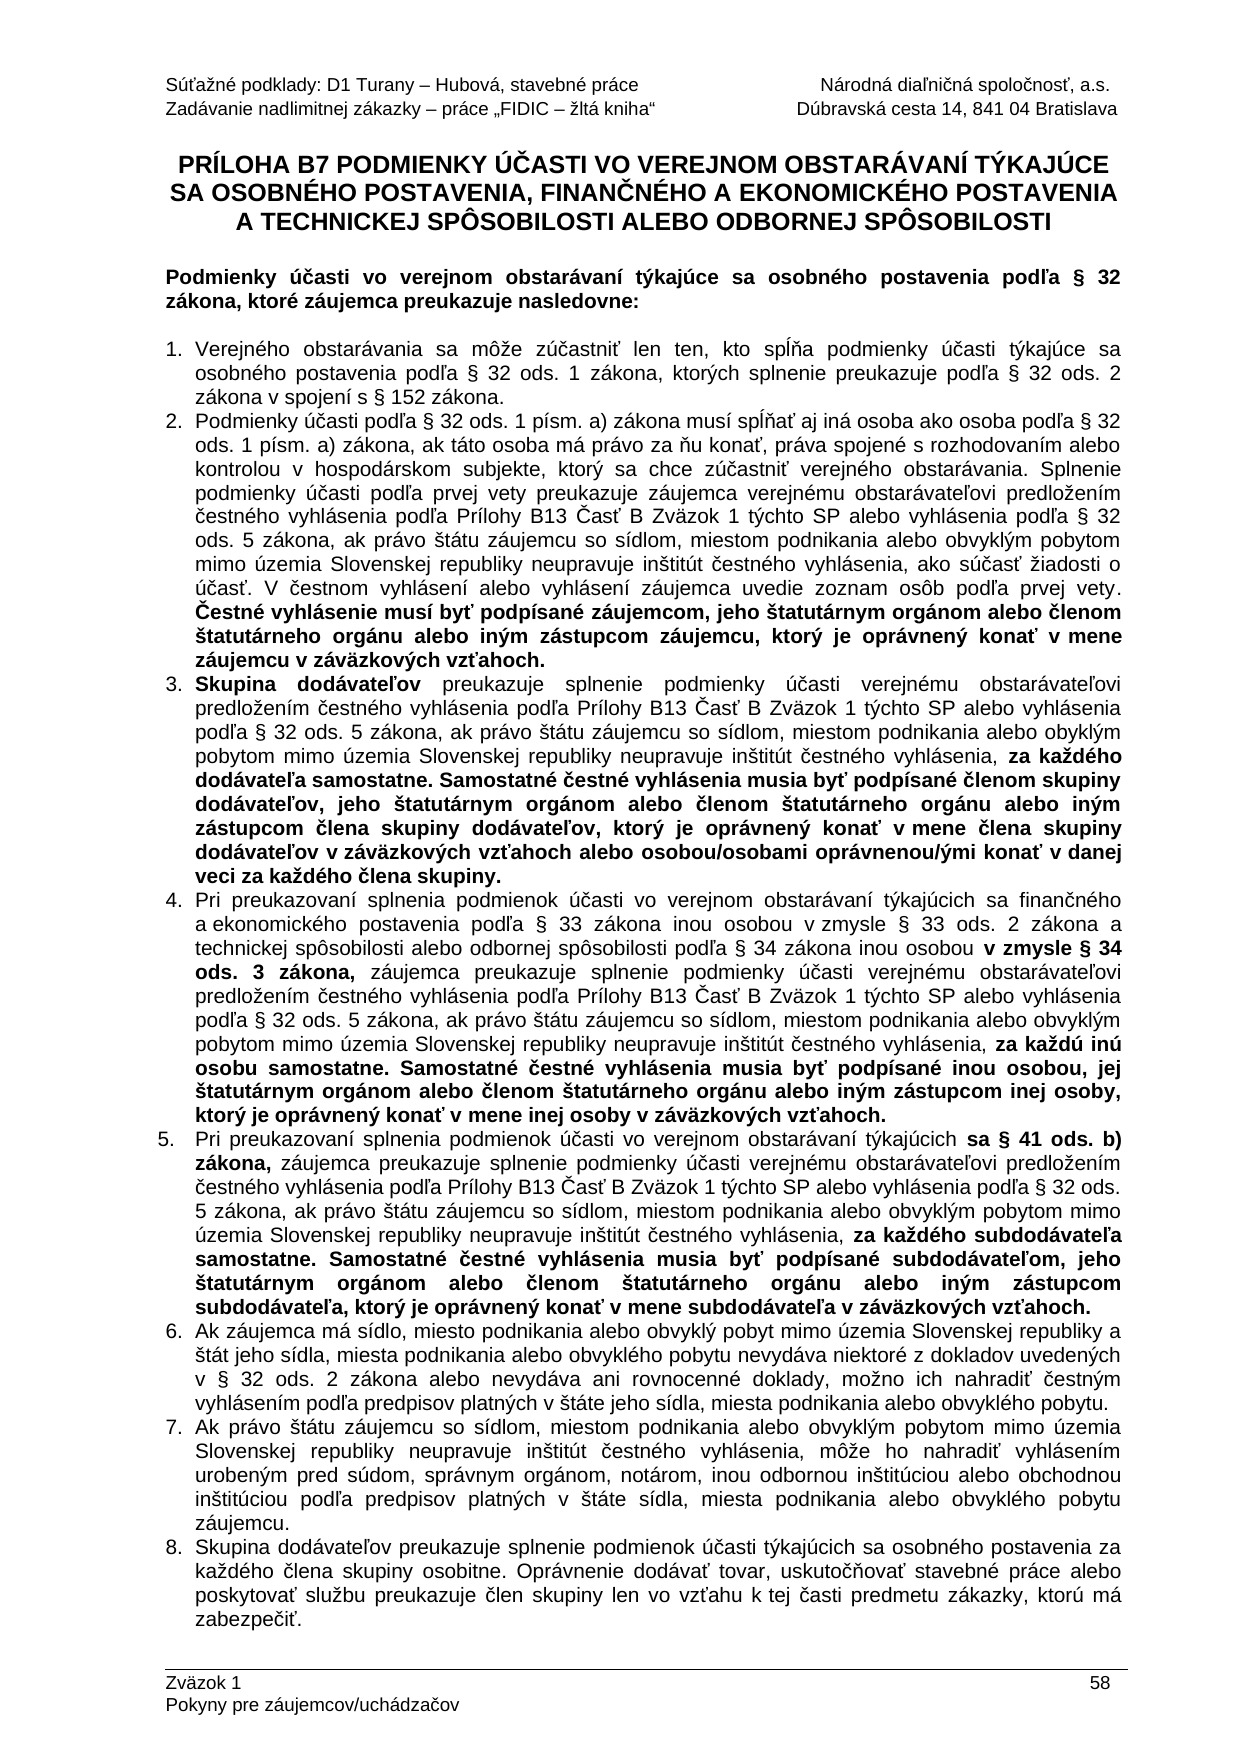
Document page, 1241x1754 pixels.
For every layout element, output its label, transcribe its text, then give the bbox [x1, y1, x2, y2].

list Skupina dodávateľov preukazuje splnenie podmienok účasti týkajúcich sa osobného postavenia za každého člena skupiny osobitne. Oprávnenie dodávať tovar, uskutočňovať stavebné práce alebo poskytovať službu preukazuje člen skupiny len vo vzťahu k tej časti predmetu zákazky, ktorú má zabezpečiť. [165, 1534, 1122, 1630]
list Ak záujemca má sídlo, miesto podnikania alebo obvyklý pobyt mimo územia Slovenskej republiky a štát jeho sídla, miesta podnikania alebo obvyklého pobytu nevydáva niektoré z dokladov uvedených v § 32 ods. 2 zákona alebo nevydáva ani rovnocenné doklady, možno ich nahradiť čestným vyhlásením podľa predpisov platných v štáte jeho sídla, miesta podnikania alebo obvyklého pobytu. [165, 1319, 1122, 1415]
list Pri preukazovaní splnenia podmienok účasti vo verejnom obstarávaní týkajúcich sa finančného a ekonomického postavenia podľa § 33 zákona inou osobou v zmysle § 33 ods. 2 zákona a technickej spôsobilosti alebo odbornej spôsobilosti podľa § 34 zákona inou osobou v zmysle § 34 ods. 3 zákona, záujemca preukazuje splnenie podmienky účasti verejnému obstarávateľovi predložením čestného vyhlásenia podľa Prílohy B13 Časť B Zväzok 1 týchto SP alebo vyhlásenia podľa § 32 ods. 5 zákona, ak právo štátu záujemcu so sídlom, miestom podnikania alebo obvyklým pobytom mimo územia Slovenskej republiky neupravuje inštitút čestného vyhlásenia, za každú inú osobu samostatne. Samostatné čestné vyhlásenia musia byť podpísané inou osobou, jej štatutárnym orgánom alebo členom štatutárneho orgánu alebo iným zástupcom inej osoby, ktorý je oprávnený konať v mene inej osoby v záväzkových vzťahoch. [165, 888, 1122, 1127]
list Pri preukazovaní splnenia podmienok účasti vo verejnom obstarávaní týkajúcich sa § 41 ods. b) zákona, záujemca preukazuje splnenie podmienky účasti verejnému obstarávateľovi predložením čestného vyhlásenia podľa Prílohy B13 Časť B Zväzok 1 týchto SP alebo vyhlásenia podľa § 32 ods. 5 zákona, ak právo štátu záujemcu so sídlom, miestom podnikania alebo obvyklým pobytom mimo územia Slovenskej republiky neupravuje inštitút čestného vyhlásenia, za každého subdodávateľa samostatne. Samostatné čestné vyhlásenia musia byť podpísané subdodávateľom, jeho štatutárnym orgánom alebo členom štatutárneho orgánu alebo iným zástupcom subdodávateľa, ktorý je oprávnený konať v mene subdodávateľa v záväzkových vzťahoch. [157, 1127, 1122, 1319]
list Verejného obstarávania sa môže zúčastniť len ten, kto spĺňa podmienky účasti týkajúce sa osobného postavenia podľa § 32 ods. 1 zákona, ktorých splnenie preukazuje podľa § 32 ods. 2 zákona v spojení s § 152 zákona. [165, 337, 1122, 408]
text Príloha B7 Podmienky účasti VO VEREJNOM OBSTARÁVANÍ týkajúce sa osobného postavenia, finančného a ekonomického postavenia A technickej spôsobilosti alebo odbornej spôsobilosti [165, 150, 1122, 236]
text Podmienky účasti vo verejnom obstarávaní týkajúce sa osobného postavenia podľa § 32 zákona, ktoré záujemca preukazuje nasledovne: [165, 265, 1122, 313]
list Podmienky účasti podľa § 32 ods. 1 písm. a) zákona musí spĺňať aj iná osoba ako osoba podľa § 32 ods. 1 písm. a) zákona, ak táto osoba má právo za ňu konať, práva spojené s rozhodovaním alebo kontrolou v hospodárskom subjekte, ktorý sa chce zúčastniť verejného obstarávania. Splnenie podmienky účasti podľa prvej vety preukazuje záujemca verejnému obstarávateľovi predložením čestného vyhlásenia podľa Prílohy B13 Časť B Zväzok 1 týchto SP alebo vyhlásenia podľa § 32 ods. 5 zákona, ak právo štátu záujemcu so sídlom, miestom podnikania alebo obvyklým pobytom mimo územia Slovenskej republiky neupravuje inštitút čestného vyhlásenia, ako súčasť žiadosti o účasť. V čestnom vyhlásení alebo vyhlásení záujemca uvedie zoznam osôb podľa prvej vety. Čestné vyhlásenie musí byť podpísané záujemcom, jeho štatutárnym orgánom alebo členom štatutárneho orgánu alebo iným zástupcom záujemcu, ktorý je oprávnený konať v mene záujemcu v záväzkových vzťahoch. [165, 408, 1122, 672]
list Ak právo štátu záujemcu so sídlom, miestom podnikania alebo obvyklým pobytom mimo územia Slovenskej republiky neupravuje inštitút čestného vyhlásenia, môže ho nahradiť vyhlásením urobeným pred súdom, správnym orgánom, notárom, inou odbornou inštitúciou alebo obchodnou inštitúciou podľa predpisov platných v štáte sídla, miesta podnikania alebo obvyklého pobytu záujemcu. [165, 1415, 1122, 1534]
list Skupina dodávateľov preukazuje splnenie podmienky účasti verejnému obstarávateľovi predložením čestného vyhlásenia podľa Prílohy B13 Časť B Zväzok 1 týchto SP alebo vyhlásenia podľa § 32 ods. 5 zákona, ak právo štátu záujemcu so sídlom, miestom podnikania alebo obyklým pobytom mimo územia Slovenskej republiky neupravuje inštitút čestného vyhlásenia, za každého dodávateľa samostatne. Samostatné čestné vyhlásenia musia byť podpísané členom skupiny dodávateľov, jeho štatutárnym orgánom alebo členom štatutárneho orgánu alebo iným zástupcom člena skupiny dodávateľov, ktorý je oprávnený konať v mene člena skupiny dodávateľov v záväzkových vzťahoch alebo osobou/osobami oprávnenou/ými konať v danej veci za každého člena skupiny. [165, 672, 1122, 888]
